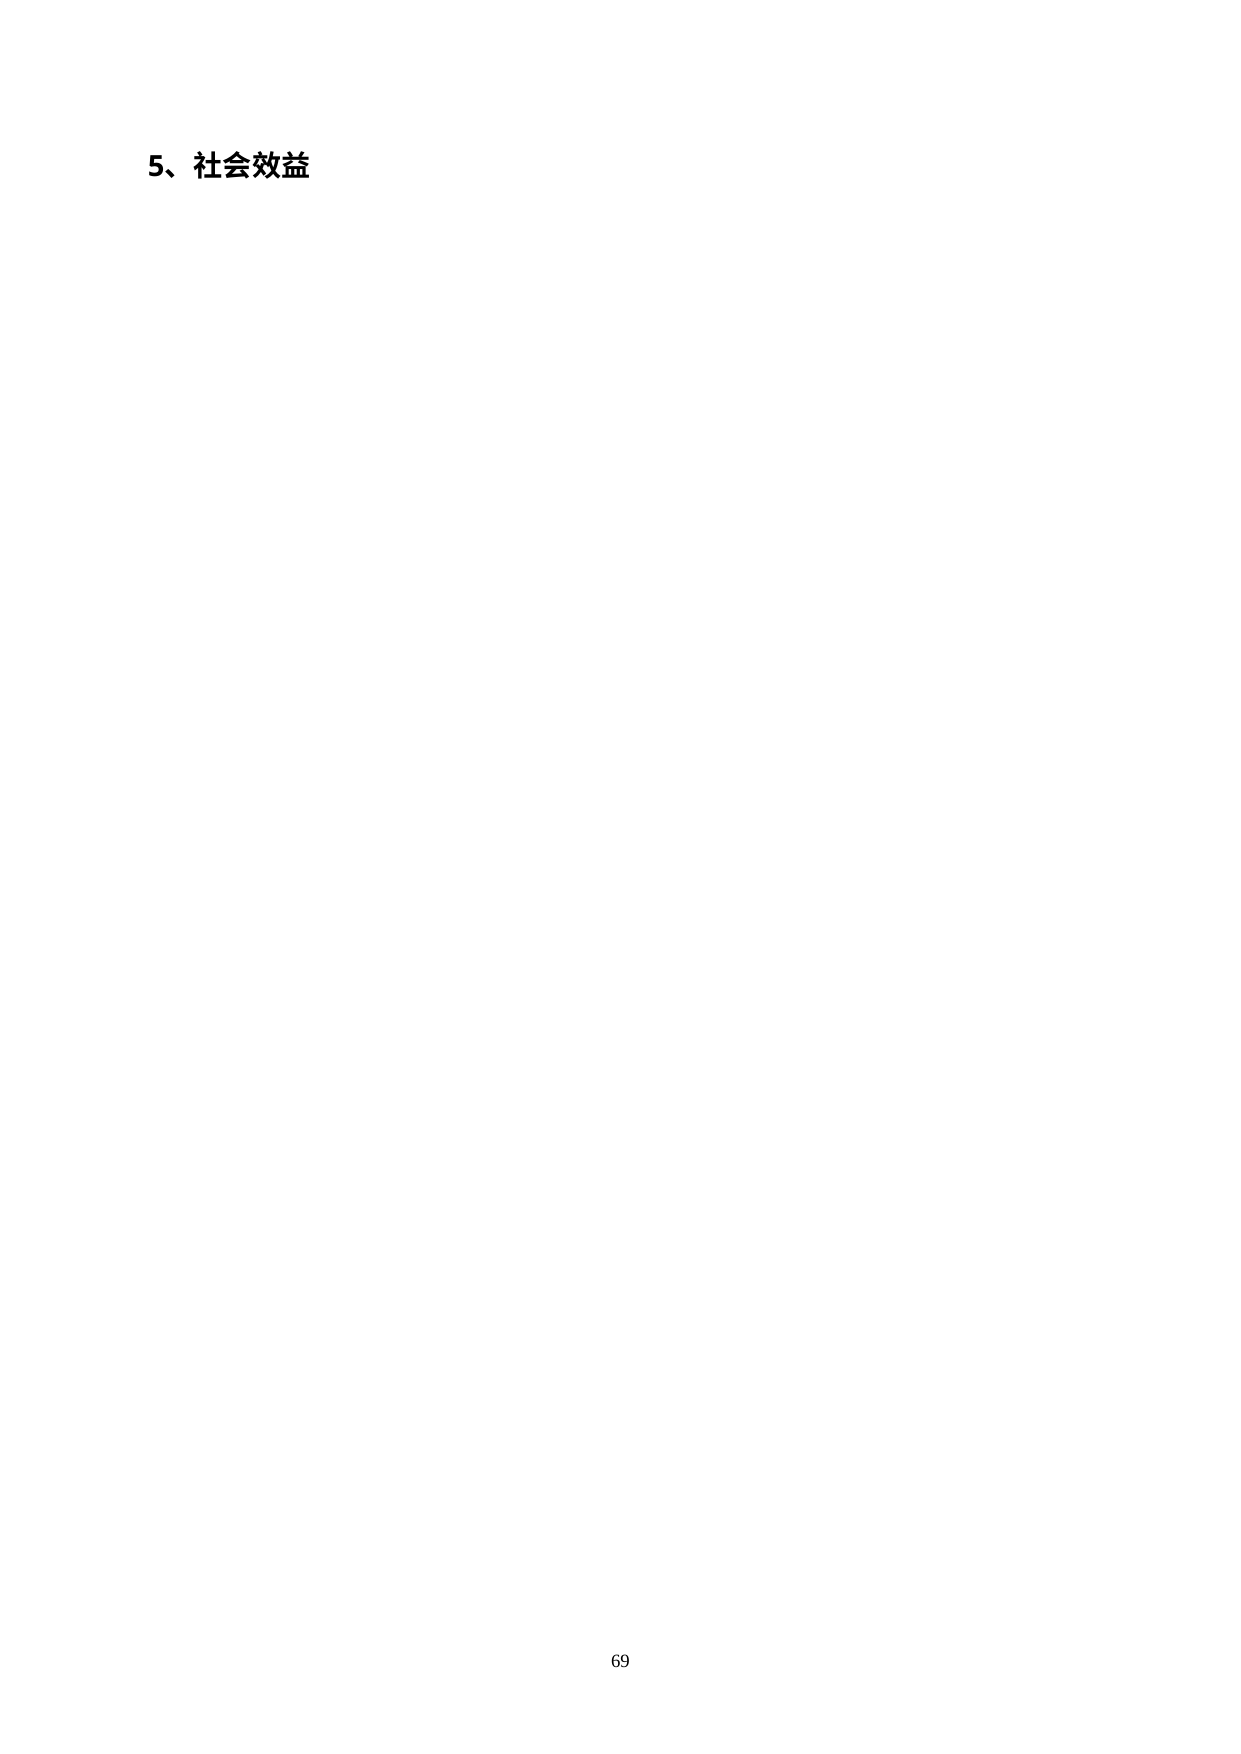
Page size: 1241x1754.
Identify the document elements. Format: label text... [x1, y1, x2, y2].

text 5、社会效益 [148, 131, 1092, 196]
